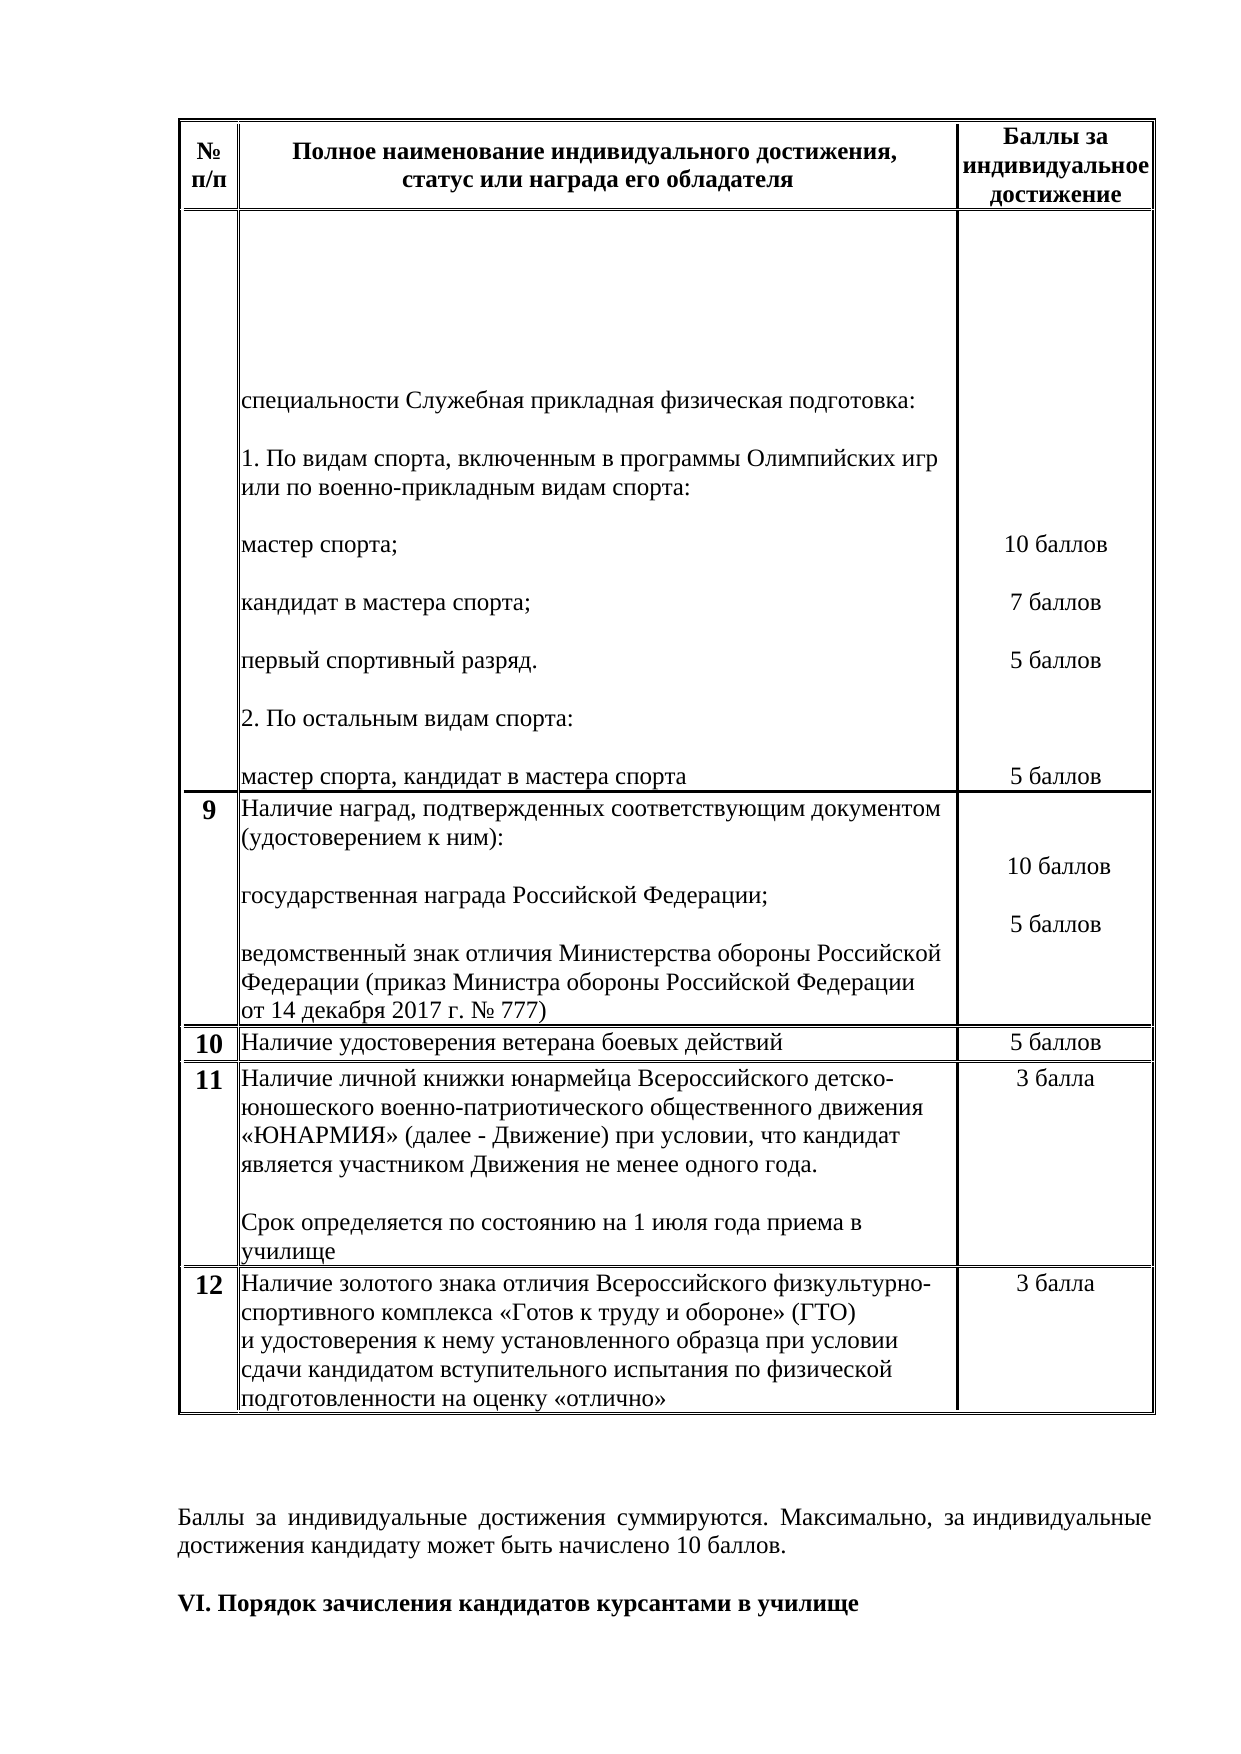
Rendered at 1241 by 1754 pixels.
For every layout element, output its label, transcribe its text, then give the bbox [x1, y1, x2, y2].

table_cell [240, 211, 956, 790]
table_header Полное наименование индивидуального достижения, статус или награда его обладателя [239, 122, 957, 208]
table_cell 3 балла [957, 1060, 1154, 1264]
table_cell 10 [181, 1024, 237, 1060]
table_cell 12 [181, 1265, 238, 1412]
table_cell Наличие наград, подтвержденных соответствующим документом (удостоверением к ним): государственная награда Российской Федерации; ведомственный знак отличия Министерства обороны Российской Федерации (приказ Министра обороны Российской Федерации от 14 декабря 2017 г. № 777) [240, 793, 956, 1024]
table_cell 8 [180, 208, 238, 790]
text VI. Порядок зачисления кандидатов курсантами в училище [177, 1588, 1152, 1617]
table_cell 3 балла [957, 1265, 1153, 1412]
table_cell Наличие удостоверения ветерана боевых действий [240, 1028, 956, 1060]
table_cell 5 баллов [959, 1024, 1153, 1060]
table_header № п/п [181, 122, 238, 208]
table_cell 9 [181, 790, 237, 1024]
table_cell Наличие личной книжки юнармейца Всероссийского детско-юношеского военно-патриотического общественного движения «ЮНАРМИЯ» (далее - Движение) при условии, что кандидат является участником Движения не менее одного года. Срок определяется по состоянию на 1 июля года приема в училище [240, 1063, 956, 1264]
table_cell 10 баллов 7 баллов 5 баллов 5 баллов [957, 208, 1154, 790]
table_cell 10 баллов 5 баллов [959, 790, 1152, 1024]
table_cell 11 [180, 1060, 238, 1264]
table_header Баллы за индивидуальное достижение [957, 122, 1152, 208]
table_cell Наличие золотого знака отличия Всероссийского физкультурно-спортивного комплекса «Готов к труду и обороне» (ГТО) и удостоверения к нему установленного образца при условии сдачи кандидатом вступительного испытания по физической подготовленности на оценку «отлично» [239, 1268, 957, 1412]
text Баллы за индивидуальные достижения суммируются. Максимально, за индивидуальные достижения кандидату может быть начислено 10 баллов. [177, 1502, 1152, 1559]
